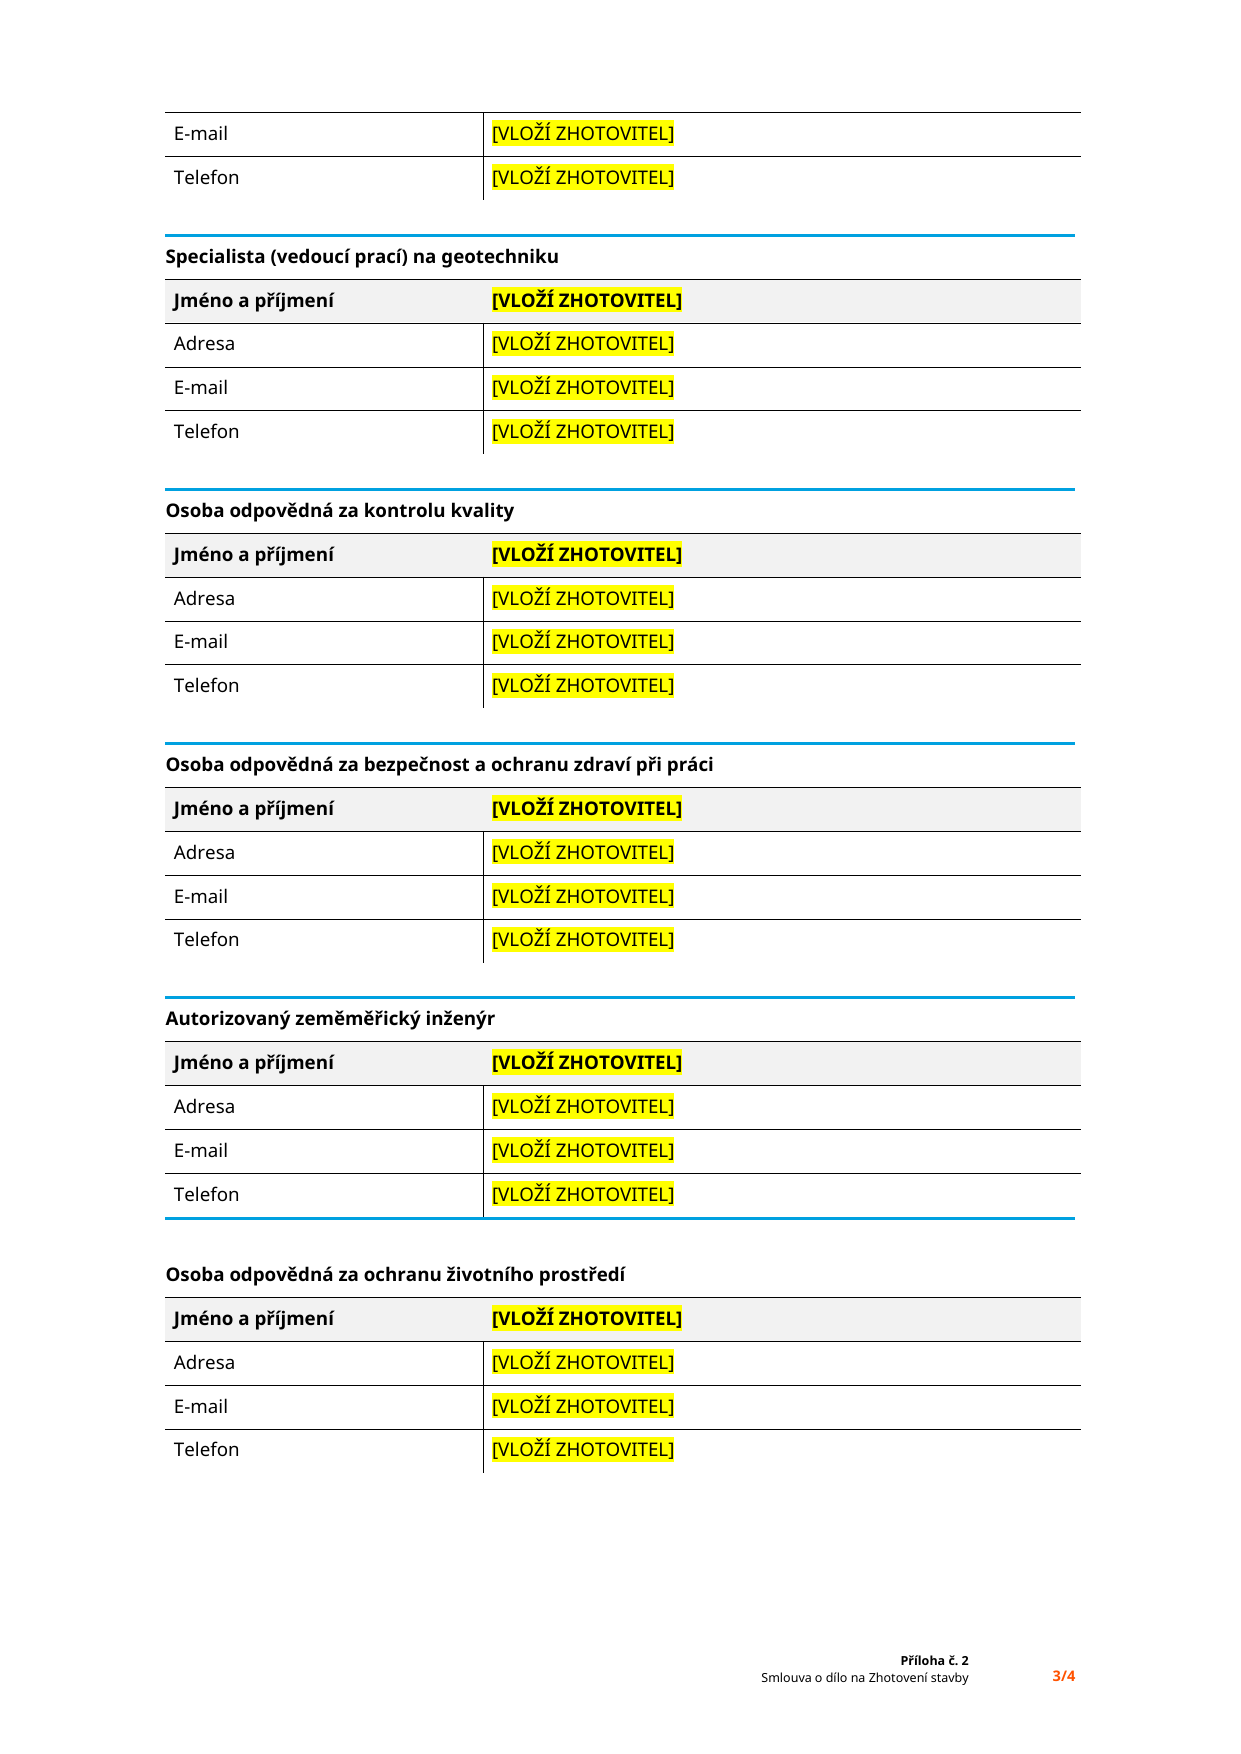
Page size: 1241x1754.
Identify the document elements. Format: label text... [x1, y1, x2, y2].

table_header [VLOŽÍ ZHOTOVITEL] [484, 1042, 1081, 1085]
table_cell Telefon [165, 920, 483, 962]
table_cell Telefon [165, 411, 483, 454]
table_cell Telefon [165, 1174, 483, 1217]
table_cell [VLOŽÍ ZHOTOVITEL] [484, 1174, 1081, 1217]
table_cell E-mail [165, 876, 483, 918]
table_cell E-mail [165, 1130, 483, 1173]
table_cell E-mail [165, 622, 483, 664]
table_cell [VLOŽÍ ZHOTOVITEL] [484, 832, 1081, 875]
table_cell Telefon [165, 1430, 483, 1472]
table_cell Telefon [165, 665, 483, 708]
table_cell [VLOŽÍ ZHOTOVITEL] [484, 324, 1081, 366]
table_cell Telefon [165, 157, 483, 200]
table_cell Adresa [165, 324, 483, 366]
table_header [VLOŽÍ ZHOTOVITEL] [484, 788, 1081, 831]
table_header [VLOŽÍ ZHOTOVITEL] [484, 1298, 1081, 1341]
text Specialista (vedoucí prací) na geotechniku [165, 237, 1075, 269]
text Autorizovaný zeměměřický inženýr [165, 999, 1075, 1031]
text Osoba odpovědná za ochranu životního prostředí [165, 1252, 1075, 1287]
table_cell Adresa [165, 1086, 483, 1129]
table_cell [VLOŽÍ ZHOTOVITEL] [484, 157, 1081, 200]
table_cell Adresa [165, 832, 483, 875]
table_cell Adresa [165, 1342, 483, 1385]
table_cell [VLOŽÍ ZHOTOVITEL] [484, 1086, 1081, 1129]
table_cell [VLOŽÍ ZHOTOVITEL] [484, 578, 1081, 621]
table_cell [VLOŽÍ ZHOTOVITEL] [484, 622, 1081, 664]
table_cell [VLOŽÍ ZHOTOVITEL] [484, 1386, 1081, 1428]
table_cell [VLOŽÍ ZHOTOVITEL] [484, 876, 1081, 918]
text Osoba odpovědná za bezpečnost a ochranu zdraví při práci [165, 745, 1075, 777]
table_header Jméno a příjmení [165, 280, 484, 322]
table_cell E-mail [165, 368, 483, 410]
table_header [VLOŽÍ ZHOTOVITEL] [484, 280, 1081, 322]
table_cell [VLOŽÍ ZHOTOVITEL] [484, 665, 1081, 708]
table_header [VLOŽÍ ZHOTOVITEL] [484, 534, 1081, 577]
table_cell Adresa [165, 578, 483, 621]
table_cell [VLOŽÍ ZHOTOVITEL] [484, 1130, 1081, 1173]
table_cell [VLOŽÍ ZHOTOVITEL] [484, 411, 1081, 454]
table_cell [VLOŽÍ ZHOTOVITEL] [484, 920, 1081, 962]
table_cell [VLOŽÍ ZHOTOVITEL] [484, 1430, 1081, 1472]
table_header Jméno a příjmení [165, 1042, 484, 1085]
table_cell [VLOŽÍ ZHOTOVITEL] [484, 1342, 1081, 1385]
table_cell [VLOŽÍ ZHOTOVITEL] [484, 113, 1081, 156]
table_cell E-mail [165, 1386, 483, 1428]
table_header Jméno a příjmení [165, 1298, 484, 1341]
table_header Jméno a příjmení [165, 788, 484, 831]
text Osoba odpovědná za kontrolu kvality [165, 491, 1075, 523]
table_cell E-mail [165, 113, 483, 156]
table_header Jméno a příjmení [165, 534, 484, 577]
table_cell [VLOŽÍ ZHOTOVITEL] [484, 368, 1081, 410]
